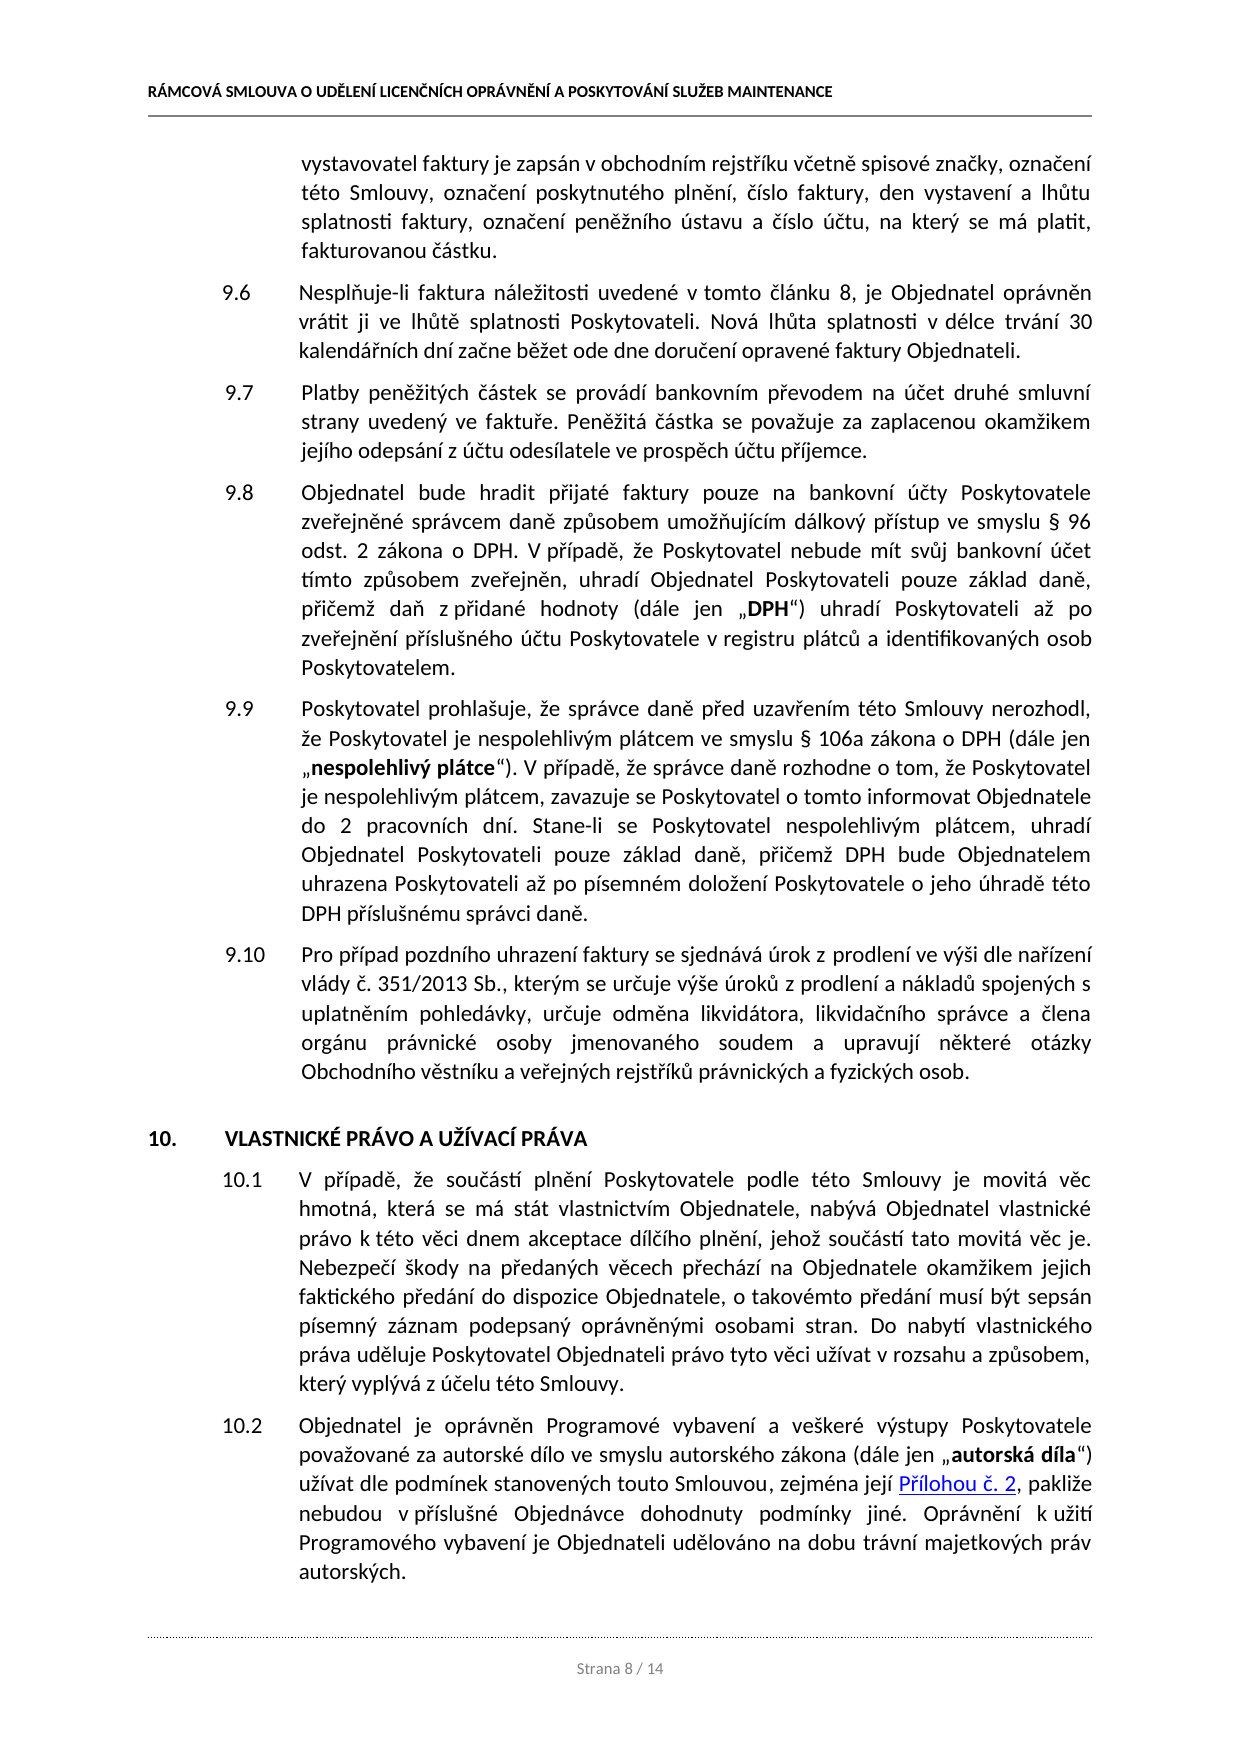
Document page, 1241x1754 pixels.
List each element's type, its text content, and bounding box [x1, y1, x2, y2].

text Pro případ pozdního uhrazení faktury se sjednává úrok z prodlení ve výši dle nařízení vlády č. 351/2013 Sb., kterým se určuje výše úroků z prodlení a nákladů spojených s uplatněním pohledávky, určuje odměna likvidátora, likvidačního správce a člena orgánu právnické osoby jmenovaného soudem a upravují některé otázky Obchodního věstníku a veřejných rejstříků právnických a fyzických osob. [224, 939, 1092, 1085]
text Platby peněžitých částek se provádí bankovním převodem na účet druhé smluvní strany uvedený ve faktuře. Peněžitá částka se považuje za zaplacenou okamžikem jejího odepsání z účtu odesílatele ve prospěch účtu příjemce. [224, 377, 1092, 464]
text VLASTNICKÉ PRÁVO A UŽÍVACÍ PRÁVA [148, 1123, 1092, 1152]
text Nesplňuje-li faktura náležitosti uvedené v tomto článku 8, je Objednatel oprávněn vrátit ji ve lhůtě splatnosti Poskytovateli. Nová lhůta splatnosti v délce trvání 30 kalendářních dní začne běžet ode dne doručení opravené faktury Objednateli. [222, 277, 1092, 364]
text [224, 148, 1092, 264]
text V případě, že součástí plnění Poskytovatele podle této Smlouvy je movitá věc hmotná, která se má stát vlastnictvím Objednatele, nabývá Objednatel vlastnické právo k této věci dnem akceptace dílčího plnění, jehož součástí tato movitá věc je. Nebezpečí škody na předaných věcech přechází na Objednatele okamžikem jejich faktického předání do dispozice Objednatele, o takovémto předání musí být sepsán písemný záznam podepsaný oprávněnými osobami stran. Do nabytí vlastnického práva uděluje Poskytovatel Objednateli právo tyto věci užívat v rozsahu a způsobem, který vyplývá z účelu této Smlouvy. [222, 1164, 1092, 1398]
text Objednatel je oprávněn Programové vybavení a veškeré výstupy Poskytovatele považované za autorské dílo ve smyslu autorského zákona (dále jen „autorská díla“) užívat dle podmínek stanovených touto Smlouvou, zejména její Přílohou č. 2, pakliže nebudou v příslušné Objednávce dohodnuty podmínky jiné. Oprávnění k užití Programového vybavení je Objednateli udělováno na dobu trávní majetkových práv autorských. [222, 1410, 1092, 1585]
text Objednatel bude hradit přijaté faktury pouze na bankovní účty Poskytovatele zveřejněné správcem daně způsobem umožňujícím dálkový přístup ve smyslu § 96 odst. 2 zákona o DPH. V případě, že Poskytovatel nebude mít svůj bankovní účet tímto způsobem zveřejněn, uhradí Objednatel Poskytovateli pouze základ daně, přičemž daň z přidané hodnoty (dále jen „DPH“) uhradí Poskytovateli až po zveřejnění příslušného účtu Poskytovatele v registru plátců a identifikovaných osob Poskytovatelem. [224, 477, 1092, 681]
text Poskytovatel prohlašuje, že správce daně před uzavřením této Smlouvy nerozhodl, že Poskytovatel je nespolehlivým plátcem ve smyslu § 106a zákona o DPH (dále jen „nespolehlivý plátce“). V případě, že správce daně rozhodne o tom, že Poskytovatel je nespolehlivým plátcem, zavazuje se Poskytovatel o tomto informovat Objednatele do 2 pracovních dní. Stane-li se Poskytovatel nespolehlivým plátcem, uhradí Objednatel Poskytovateli pouze základ daně, přičemž DPH bude Objednatelem uhrazena Poskytovateli až po písemném doložení Poskytovatele o jeho úhradě této DPH příslušnému správci daně. [224, 693, 1092, 927]
